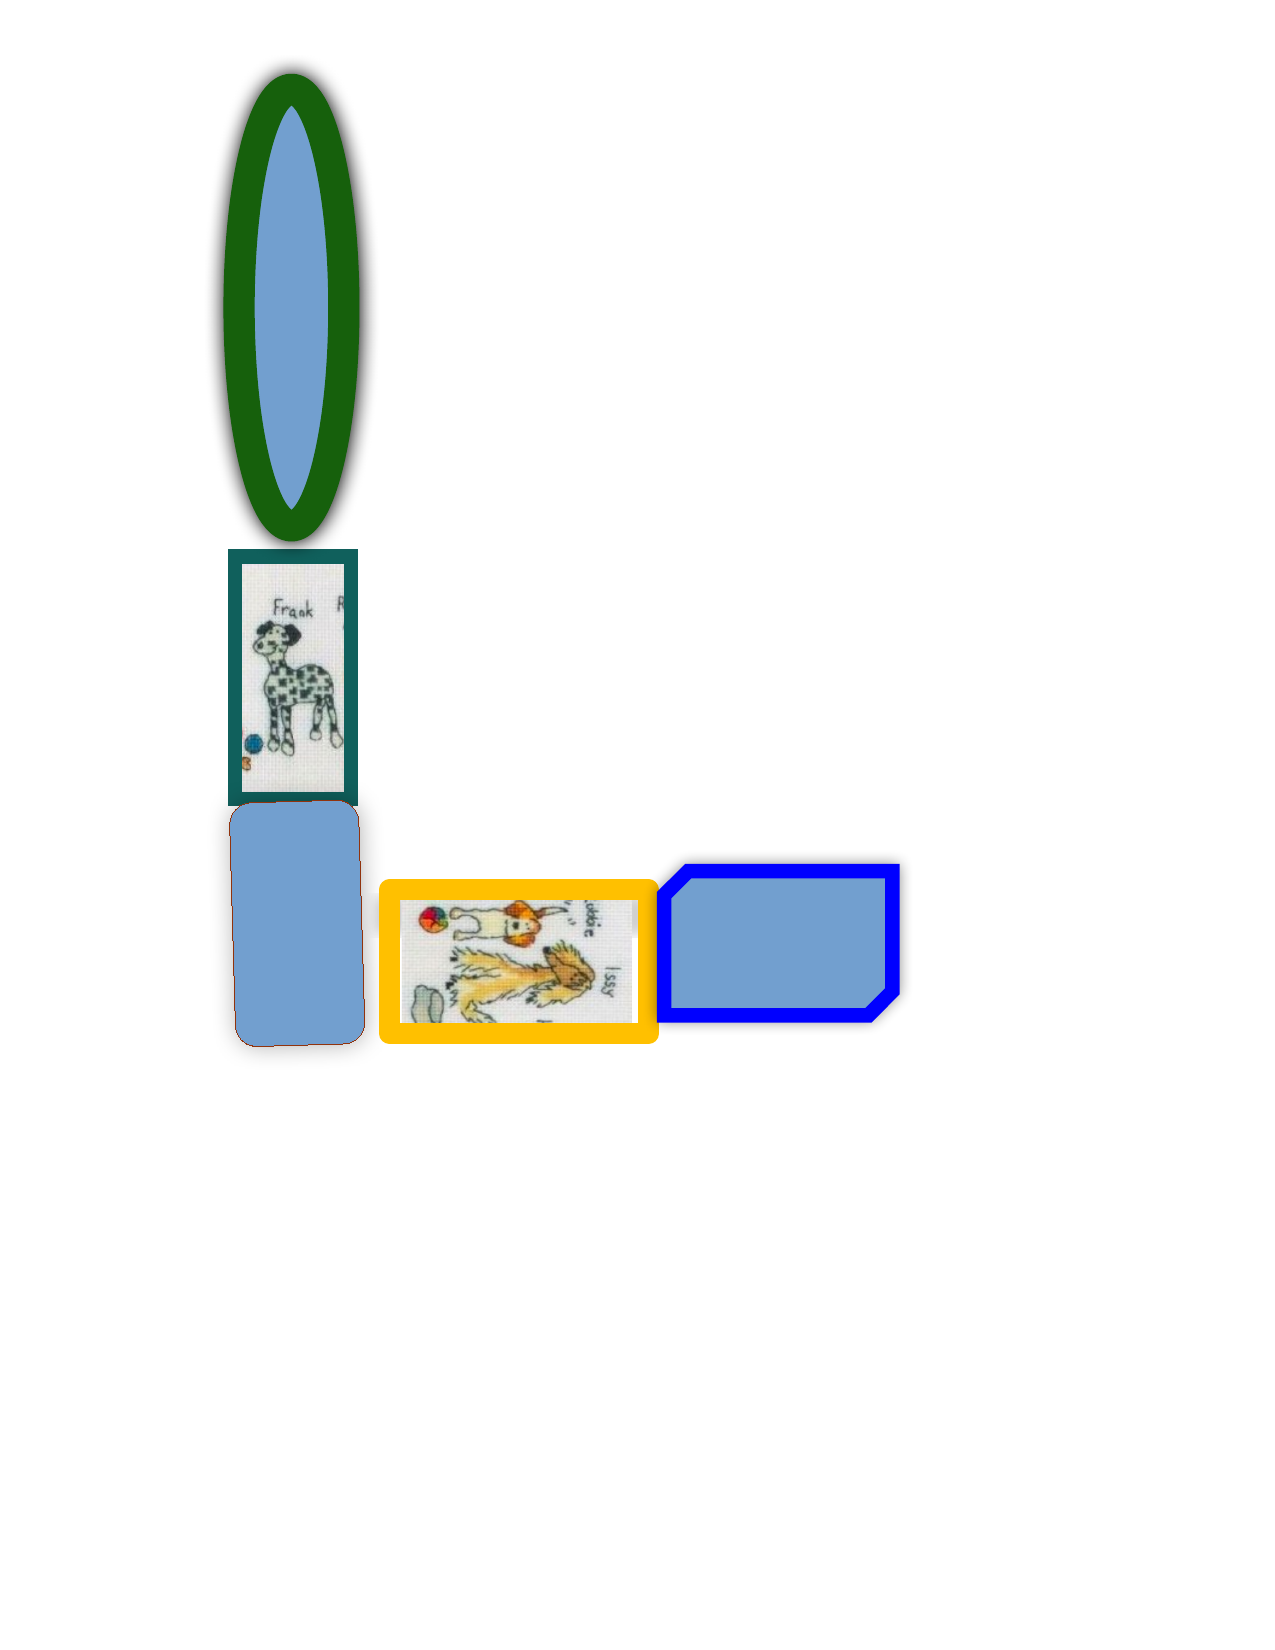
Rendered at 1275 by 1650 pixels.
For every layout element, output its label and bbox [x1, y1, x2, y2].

picture [242, 564, 344, 792]
picture [402, 900, 632, 1023]
